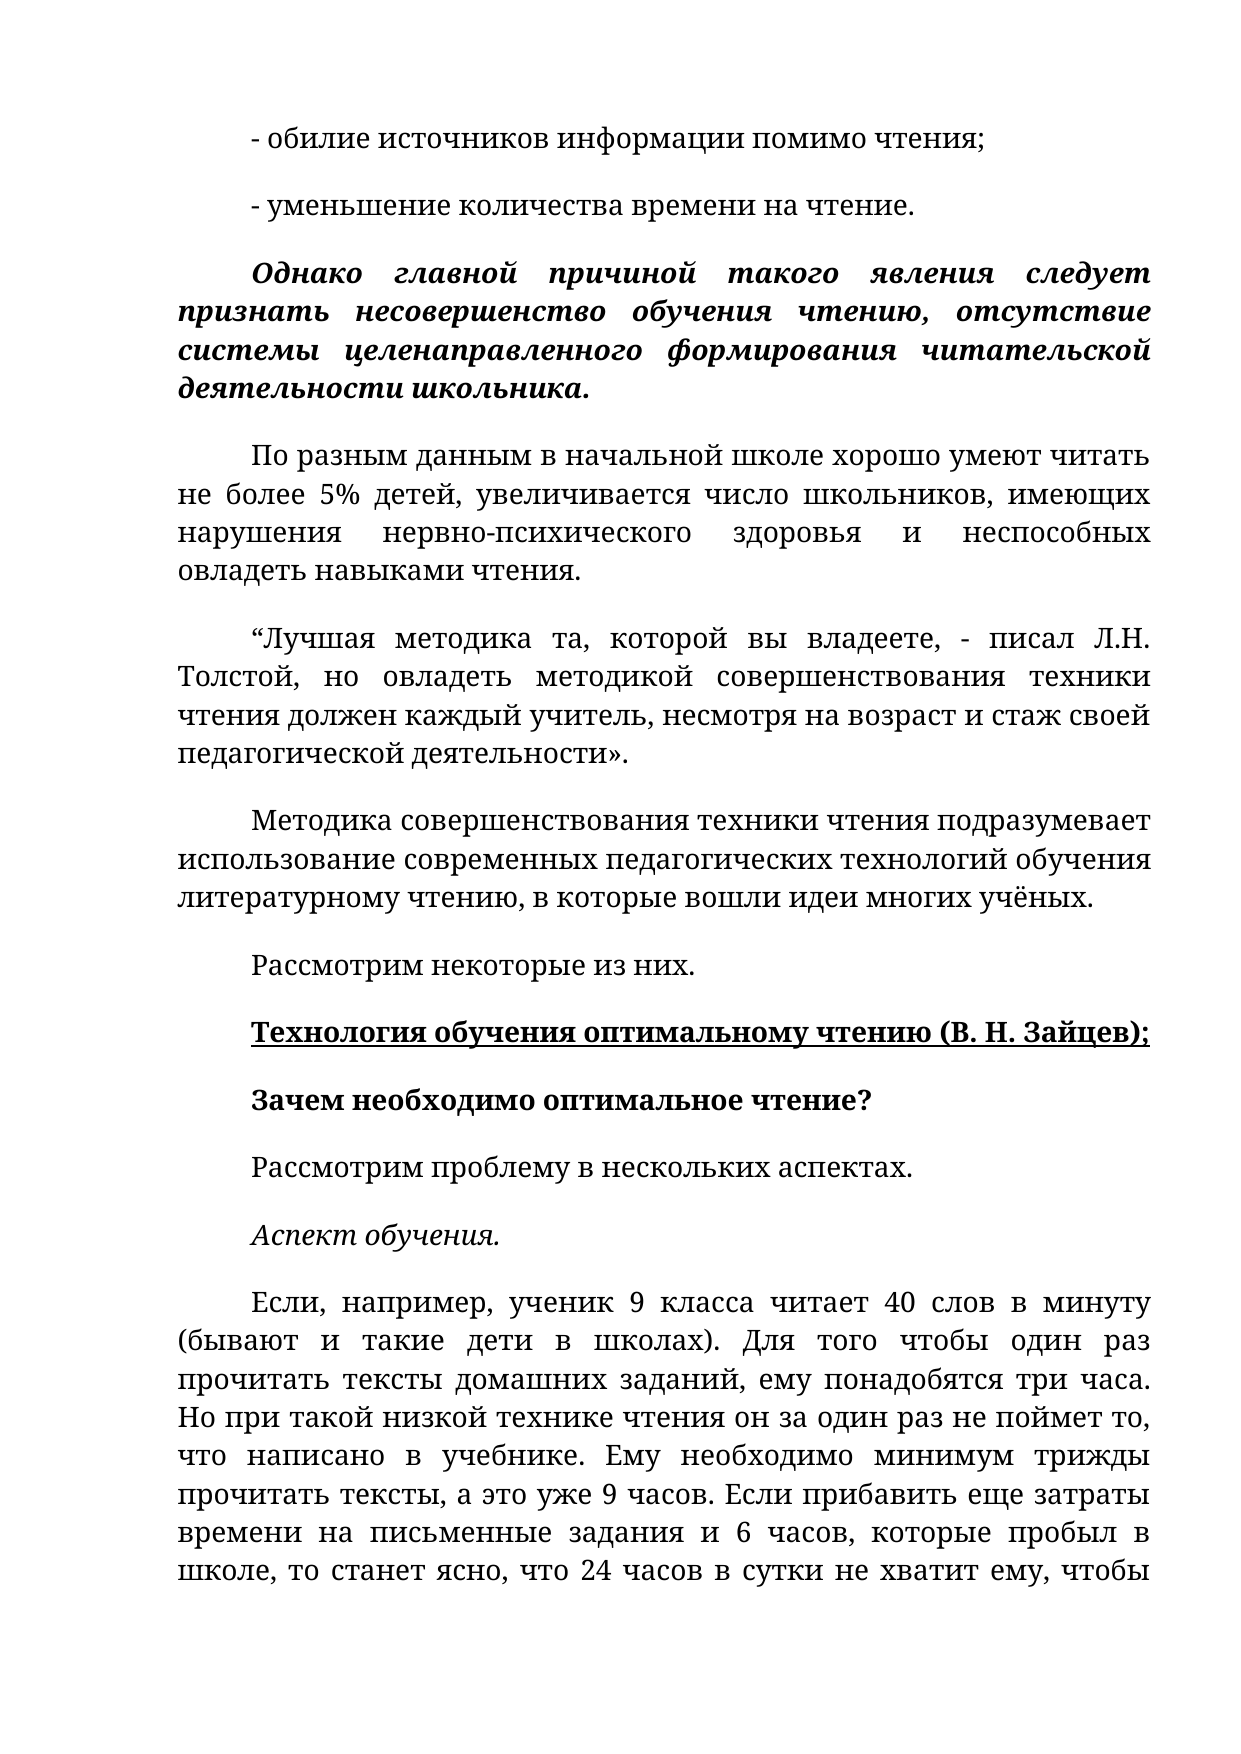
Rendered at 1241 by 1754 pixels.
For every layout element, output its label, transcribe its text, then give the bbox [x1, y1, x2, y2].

text По разным данным в начальной школе хорошо умеют читать не более 5% детей, увеличивается число школьников, имеющих нарушения нервно-психического здоровья и неспособных овладеть навыками чтения. [177, 436, 1152, 589]
text - уменьшение количества времени на чтение. [177, 186, 1152, 224]
text Аспект обучения. [177, 1215, 1152, 1253]
text Технология обучения оптимальному чтению (В. Н. Зайцев); [177, 1012, 1152, 1051]
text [177, 1282, 1152, 1589]
text Рассмотрим некоторые из них. [177, 945, 1152, 983]
text Однако главной причиной такого явления следует признать несовершенство обучения чтению, отсутствие системы целенаправленного формирования читательской деятельности школьника. [177, 253, 1152, 406]
text Рассмотрим проблему в нескольких аспектах. [177, 1147, 1152, 1186]
text - обилие источников информации помимо чтения; [177, 118, 1152, 156]
text Методика совершенствования техники чтения подразумевает использование современных педагогических технологий обучения литературному чтению, в которые вошли идеи многих учёных. [177, 801, 1152, 916]
text “Лучшая методика та, которой вы владеете, - писал Л.Н. Толстой, но овладеть методикой совершенствования техники чтения должен каждый учитель, несмотря на возраст и стаж своей педагогической деятельности». [177, 618, 1152, 771]
text Зачем необходимо оптимальное чтение? [177, 1080, 1152, 1118]
